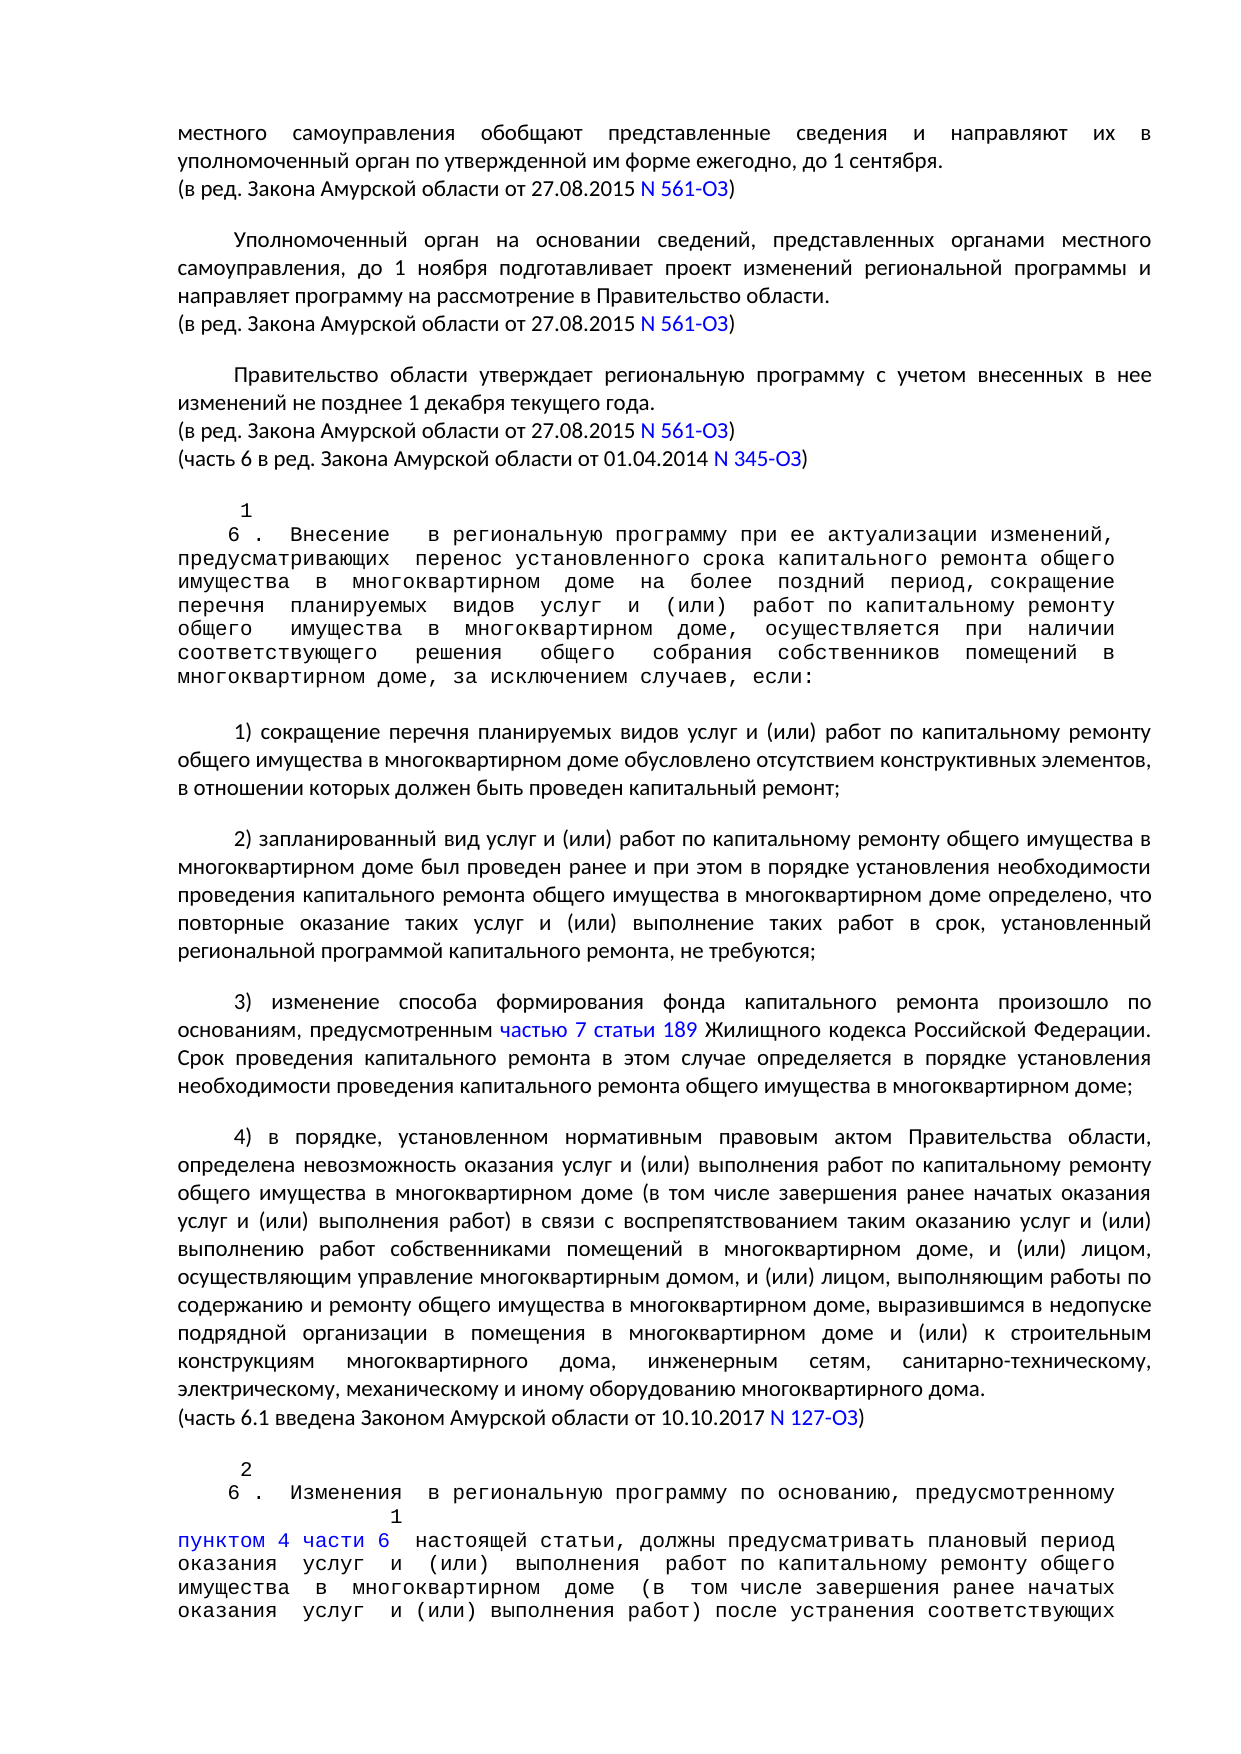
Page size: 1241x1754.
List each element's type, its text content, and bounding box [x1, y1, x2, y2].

text (в ред. Закона Амурской области от 27.08.2015 N 561-ОЗ) [177, 309, 1152, 337]
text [177, 118, 1152, 174]
text оказания услуг и (или) выполнения работ по капитальному ремонту общего [177, 1553, 1152, 1577]
text (в ред. Закона Амурской области от 27.08.2015 N 561-ОЗ) [177, 416, 1152, 444]
text 1 [177, 500, 1152, 524]
text общего имущества в многоквартирном доме, осуществляется при наличии [177, 618, 1152, 642]
text (часть 6.1 введена Законом Амурской области от 10.10.2017 N 127-ОЗ) [177, 1403, 1152, 1431]
text (часть 6 в ред. Закона Амурской области от 01.04.2014 N 345-ОЗ) [177, 444, 1152, 472]
text пунктом 4 части 6 настоящей статьи, должны предусматривать плановый период [177, 1529, 1152, 1553]
text 2 [177, 1459, 1152, 1482]
text имущества в многоквартирном доме на более поздний период, сокращение [177, 571, 1152, 595]
text 4) в порядке, установленном нормативным правовым актом Правительства области, определена невозможность оказания услуг и (или) выполнения работ по капитальному ремонту общего имущества в многоквартирном доме (в том числе завершения ранее начатых оказания услуг и (или) выполнения работ) в связи с воспрепятствованием таким оказанию услуг и (или) выполнению работ собственниками помещений в многоквартирном доме, и (или) лицом, осуществляющим управление многоквартирным домом, и (или) лицом, выполняющим работы по содержанию и ремонту общего имущества в многоквартирном доме, выразившимся в недопуске подрядной организации в помещения в многоквартирном доме и (или) к строительным конструкциям многоквартирного дома, инженерным сетям, санитарно-техническому, электрическому, механическому и иному оборудованию многоквартирного дома. [177, 1122, 1152, 1403]
text перечня планируемых видов услуг и (или) работ по капитальному ремонту [177, 595, 1152, 618]
text имущества в многоквартирном доме (в том числе завершения ранее начатых [177, 1577, 1152, 1601]
text многоквартирном доме, за исключением случаев, если: [177, 666, 1152, 689]
text Уполномоченный орган на основании сведений, представленных органами местного самоуправления, до 1 ноября подготавливает проект изменений региональной программы и направляет программу на рассмотрение в Правительство области. [177, 225, 1152, 309]
text предусматривающих перенос установленного срока капитального ремонта общего [177, 547, 1152, 571]
text 3) изменение способа формирования фонда капитального ремонта произошло по основаниям, предусмотренным частью 7 статьи 189 Жилищного кодекса Российской Федерации. Срок проведения капитального ремонта в этом случае определяется в порядке установления необходимости проведения капитального ремонта общего имущества в многоквартирном доме; [177, 987, 1152, 1099]
text соответствующего решения общего собрания собственников помещений в [177, 642, 1152, 666]
text Правительство области утверждает региональную программу с учетом внесенных в нее изменений не позднее 1 декабря текущего года. [177, 360, 1152, 416]
text 6 . Внесение в региональную программу при ее актуализации изменений, [177, 524, 1152, 547]
text оказания услуг и (или) выполнения работ) после устранения соответствующих [177, 1601, 1152, 1624]
text 1) сокращение перечня планируемых видов услуг и (или) работ по капитальному ремонту общего имущества в многоквартирном доме обусловлено отсутствием конструктивных элементов, в отношении которых должен быть проведен капитальный ремонт; [177, 717, 1152, 801]
text 1 [177, 1506, 1152, 1529]
text 6 . Изменения в региональную программу по основанию, предусмотренному [177, 1482, 1152, 1506]
text 2) запланированный вид услуг и (или) работ по капитальному ремонту общего имущества в многоквартирном доме был проведен ранее и при этом в порядке установления необходимости проведения капитального ремонта общего имущества в многоквартирном доме определено, что повторные оказание таких услуг и (или) выполнение таких работ в срок, установленный региональной программой капитального ремонта, не требуются; [177, 824, 1152, 964]
text (в ред. Закона Амурской области от 27.08.2015 N 561-ОЗ) [177, 174, 1152, 202]
